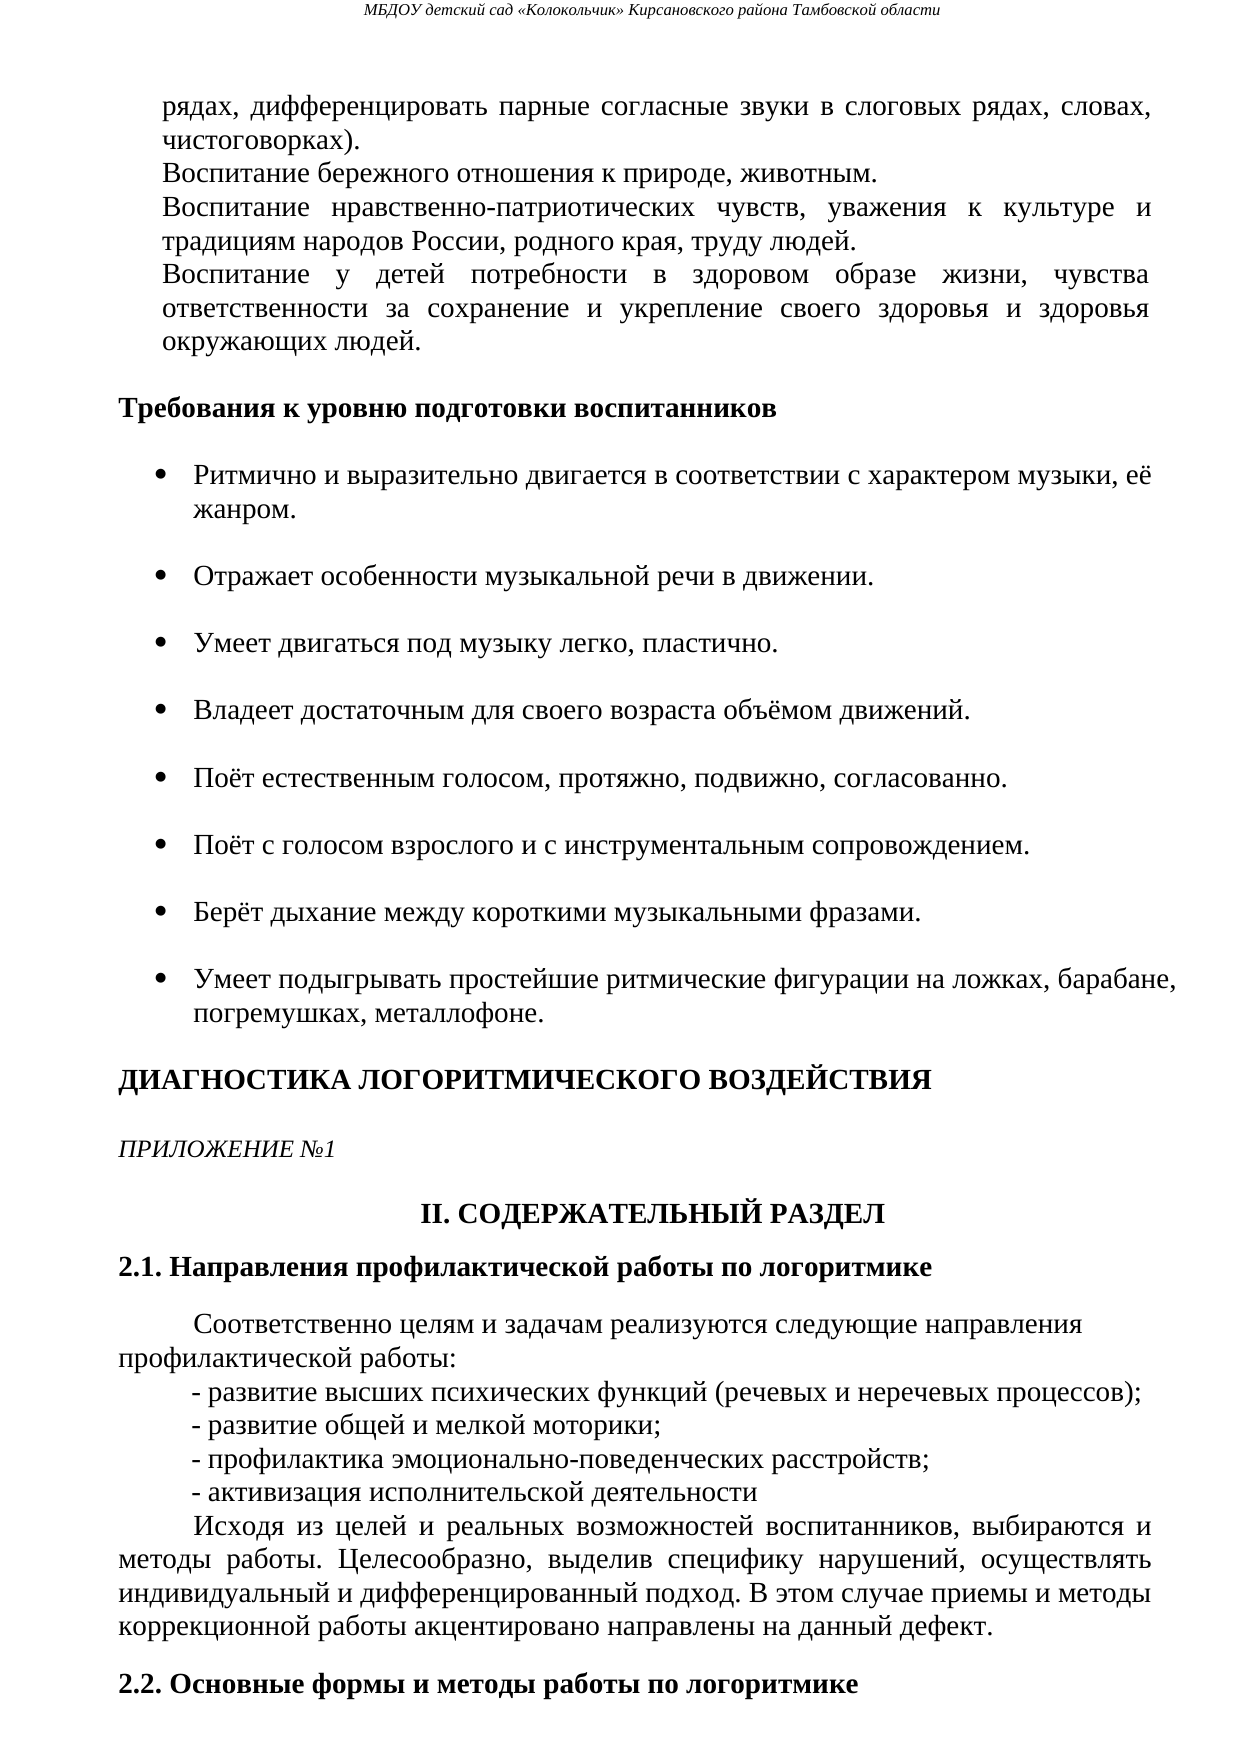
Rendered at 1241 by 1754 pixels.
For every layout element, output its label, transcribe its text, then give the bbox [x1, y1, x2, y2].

list активизация исполнительской деятельности [191, 1474, 1187, 1508]
text Исходя из целей и реальных возможностей воспитанников, выбираются и методы работы. Целесообразно, выделив специфику нарушений, осуществлять индивидуальный и дифференцированный подход. В этом случае приемы и методы коррекционной работы акцентировано направлены на данный дефект. [118, 1508, 1152, 1642]
text ДИАГНОСТИКА ЛОГОРИТМИЧЕСКОГО ВОЗДЕЙСТВИЯ [118, 1062, 1187, 1096]
text II. СОДЕРЖАТЕЛЬНЫЙ РАЗДЕЛ [118, 1196, 1187, 1230]
list Отражает особенности музыкальной речи в движении. [156, 558, 1187, 592]
list профилактика эмоционально-поведенческих расстройств; [191, 1441, 1187, 1474]
list Умеет подыгрывать простейшие ритмические фигурации на ложках, барабане, погремушках, металлофоне. [156, 961, 1187, 1028]
text Требования к уровню подготовки воспитанников [118, 390, 1187, 424]
list Воспитание нравственно-патриотических чувств, уважения к культуре и традициям народов России, родного края, труду людей. [123, 189, 1152, 256]
text Соответственно целям и задачам реализуются следующие направления профилактической работы: [118, 1307, 1152, 1374]
text ПРИЛОЖЕНИЕ №1 [118, 1134, 1187, 1163]
list Поёт естественным голосом, протяжно, подвижно, согласованно. [156, 760, 1187, 793]
text 2.1. Направления профилактической работы по логоритмике [118, 1249, 1225, 1282]
list Воспитание бережного отношения к природе, животным. [123, 156, 1187, 189]
list Берёт дыхание между короткими музыкальными фразами. [156, 894, 1187, 928]
list развитие общей и мелкой моторики; [191, 1407, 1187, 1441]
list Владеет достаточным для своего возраста объёмом движений. [156, 692, 1187, 726]
list Ритмично и выразительно двигается в соответствии с характером музыки, её жанром. [156, 457, 1187, 524]
list Умеет двигаться под музыку легко, пластично. [156, 625, 1187, 659]
list Воспитание у детей потребности в здоровом образе жизни, чувства ответственности за сохранение и укрепление своего здоровья и здоровья окружающих людей. [123, 256, 1150, 357]
list Поёт с голосом взрослого и с инструментальным сопровождением. [156, 827, 1187, 861]
list развитие высших психических функций (речевых и неречевых процессов); [191, 1374, 1187, 1407]
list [123, 88, 1152, 156]
text 2.2. Основные формы и методы работы по логоритмике [118, 1666, 1187, 1699]
